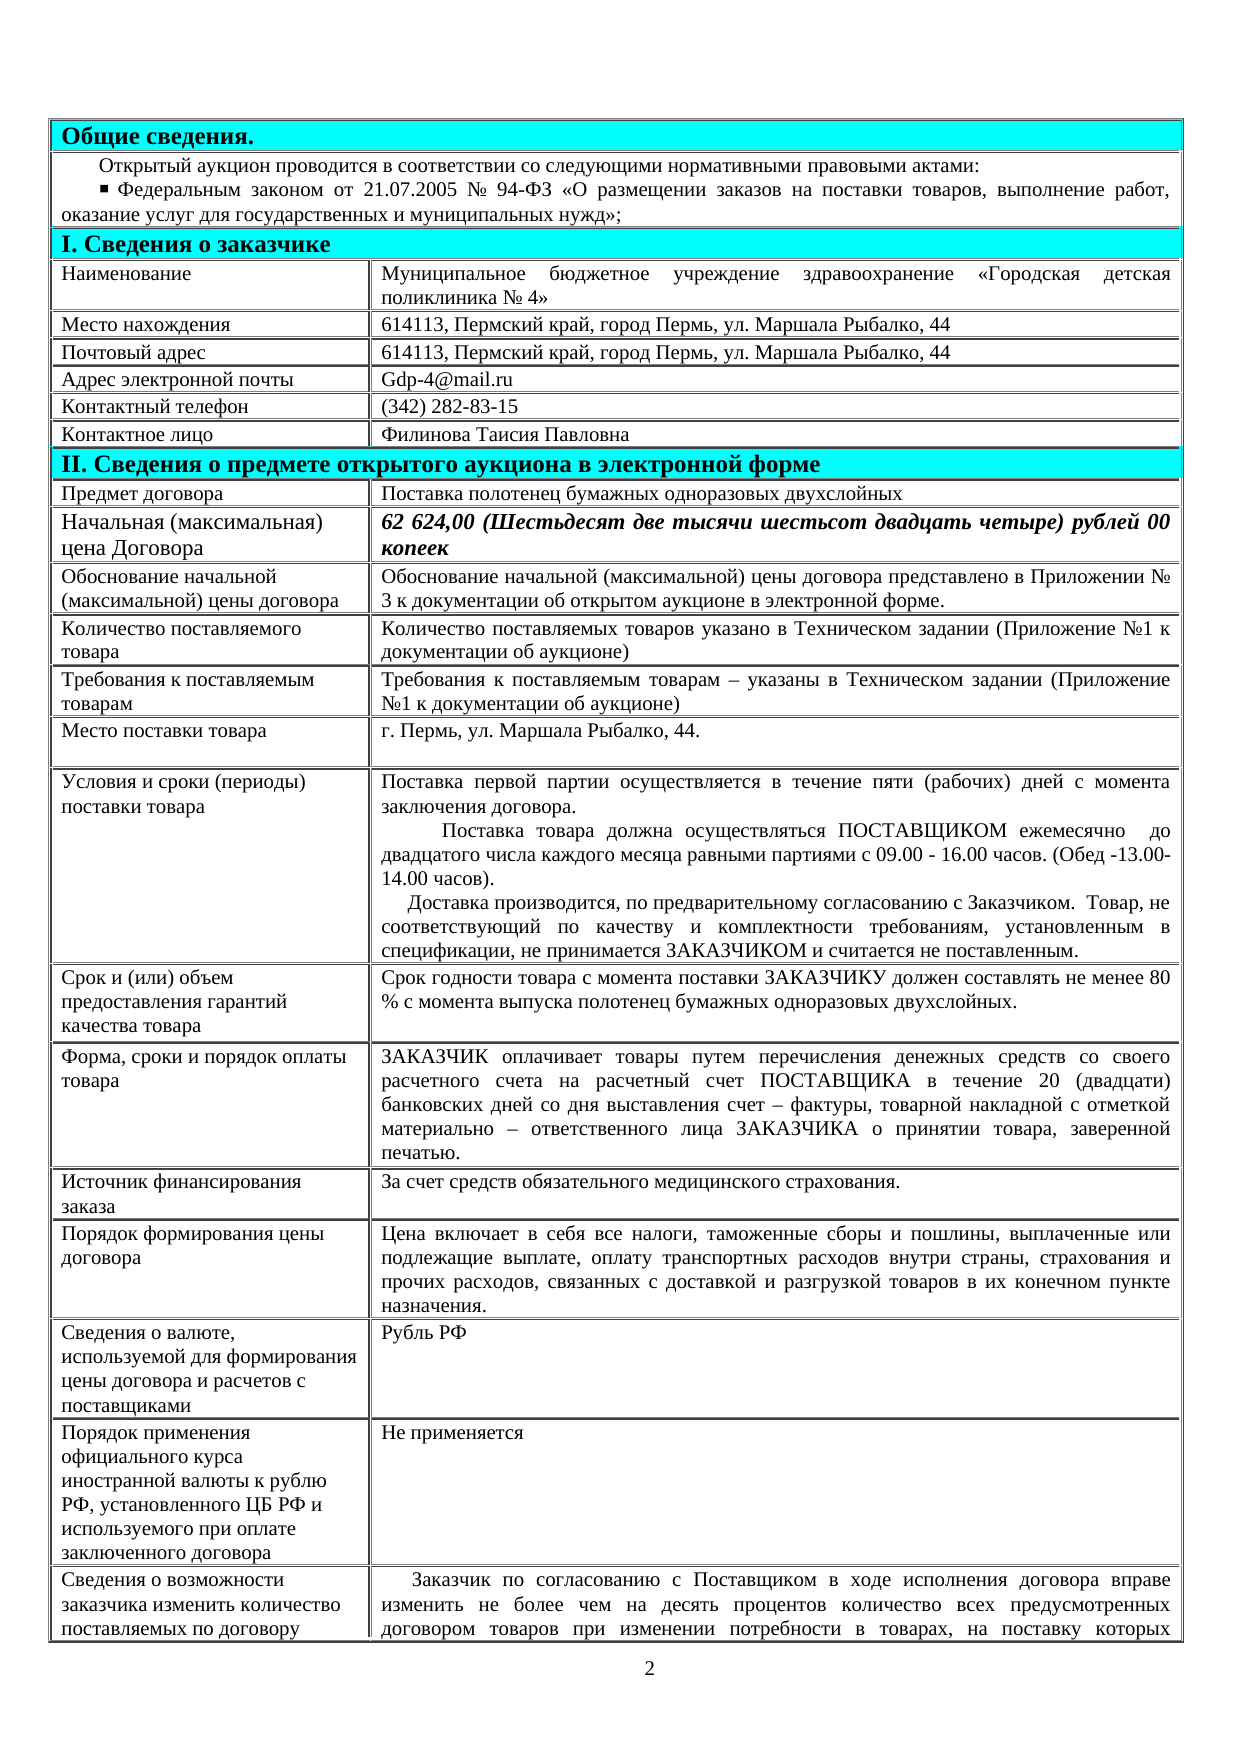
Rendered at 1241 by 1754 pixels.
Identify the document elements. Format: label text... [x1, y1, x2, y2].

table_cell Филинова Таисия Павловна [370, 418, 1183, 446]
table_cell Адрес электронной почты [52, 364, 368, 391]
table_cell Контактный телефон [52, 391, 369, 418]
table_cell Количество поставляемых товаров указано в Техническом задании (Приложение №1 к документации об аукционе) [372, 612, 1181, 663]
table_cell Контактное лицо [50, 418, 370, 446]
table_cell Место нахождения [52, 309, 369, 336]
table_cell II. Сведения о предмете открытого аукциона в электронной форме [50, 446, 1183, 478]
table_cell Форма, сроки и порядок оплаты товара [50, 1041, 368, 1166]
table_cell Муниципальное бюджетное учреждение здравоохранение «Городская детская поликлиника № 4» [372, 258, 1181, 309]
table_cell Место поставки товара [52, 715, 369, 766]
table_cell Количество поставляемого товара [52, 612, 369, 663]
table_cell Не применяется [372, 1417, 1181, 1564]
table_cell Поставка первой партии осуществляется в течение пяти (рабочих) дней с момента заключения договора. Поставка товара должна осуществляться ПОСТАВЩИКОМ ежемесячно до двадцатого числа каждого месяца равными партиями с 09.00 - 16.00 часов. (Обед -13.00-14.00 часов). Доставка производится, по предварительному согласованию с Заказчиком. Товар, не соответствующий по качеству и комплектности требованиям, установленным в спецификации, не принимается ЗАКАЗЧИКОМ и считается не поставленным. [372, 766, 1181, 962]
table_cell Порядок применения официального курса иностранной валюты к рублю РФ, установленного ЦБ РФ и используемого при оплате заключенного договора [52, 1417, 368, 1564]
table_cell г. Пермь, ул. Маршала Рыбалко, 44. [372, 715, 1181, 766]
table_cell Обоснование начальной (максимальной) цены договора [52, 561, 369, 612]
table_cell Рубль РФ [372, 1317, 1181, 1417]
table_cell Условия и сроки (периоды) поставки товара [52, 766, 369, 962]
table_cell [370, 1564, 1181, 1639]
table_cell I. Сведения о заказчике [52, 226, 1181, 258]
table_cell ЗАКАЗЧИК оплачивает товары путем перечисления денежных средств со своего расчетного счета на расчетный счет ПОСТАВЩИКА в течение 20 (двадцати) банковских дней со дня выставления счет – фактуры, товарной накладной с отметкой материально – ответственного лица ЗАКАЗЧИКА о принятии товара, заверенной печатью. [372, 1041, 1183, 1166]
table_cell Наименование [52, 258, 369, 309]
table_cell 614113, Пермский край, город Пермь, ул. Маршала Рыбалко, 44 [372, 309, 1181, 336]
table_cell Поставка полотенец бумажных одноразовых двухслойных [372, 478, 1181, 505]
table_header Общие сведения. [52, 121, 1181, 150]
table_cell (342) 282-83-15 [372, 391, 1181, 418]
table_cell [52, 1564, 370, 1639]
table_cell Требования к поставляемым товарам [50, 664, 368, 715]
table_cell Предмет договора [52, 478, 368, 505]
table_cell Gdp-4@mail.ru [372, 364, 1181, 391]
table_cell Начальная (максимальная) цена Договора [52, 505, 369, 561]
table_cell Источник финансирования заказа [52, 1166, 369, 1218]
table_cell Открытый аукцион проводится в соответствии со следующими нормативными правовыми актами: Федеральным законом от 21.07.2005 № 94-ФЗ «О размещении заказов на поставки товаров, выполнение работ, оказание услуг для государственных и муниципальных нужд»; [52, 150, 1181, 226]
table_cell Требования к поставляемым товарам – указаны в Техническом задании (Приложение №1 к документации об аукционе) [372, 664, 1183, 715]
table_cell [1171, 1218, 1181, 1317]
table_cell Почтовый адрес [50, 336, 370, 364]
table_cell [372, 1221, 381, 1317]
table_cell 614113, Пермский край, город Пермь, ул. Маршала Рыбалко, 44 [370, 336, 1183, 364]
table_cell Срок годности товара с момента поставки ЗАКАЗЧИКУ должен составлять не менее 80 % с момента выпуска полотенец бумажных одноразовых двухслойных. [372, 962, 1181, 1041]
table_cell Сведения о валюте, используемой для формирования цены договора и расчетов с поставщиками [52, 1317, 369, 1417]
table_cell За счет средств обязательного медицинского страхования. [372, 1166, 1181, 1218]
table_cell Обоснование начальной (максимальной) цены договора представлено в Приложении № 3 к документации об открытом аукционе в электронной форме. [372, 561, 1181, 612]
table_cell Срок и (или) объем предоставления гарантий качества товара [52, 962, 369, 1041]
table_cell Порядок формирования цены договора [52, 1218, 368, 1317]
table_cell 62 624,00 (Шестьдесят две тысячи шестьсот двадцать четыре) рублей 00 копеек [372, 505, 1181, 561]
